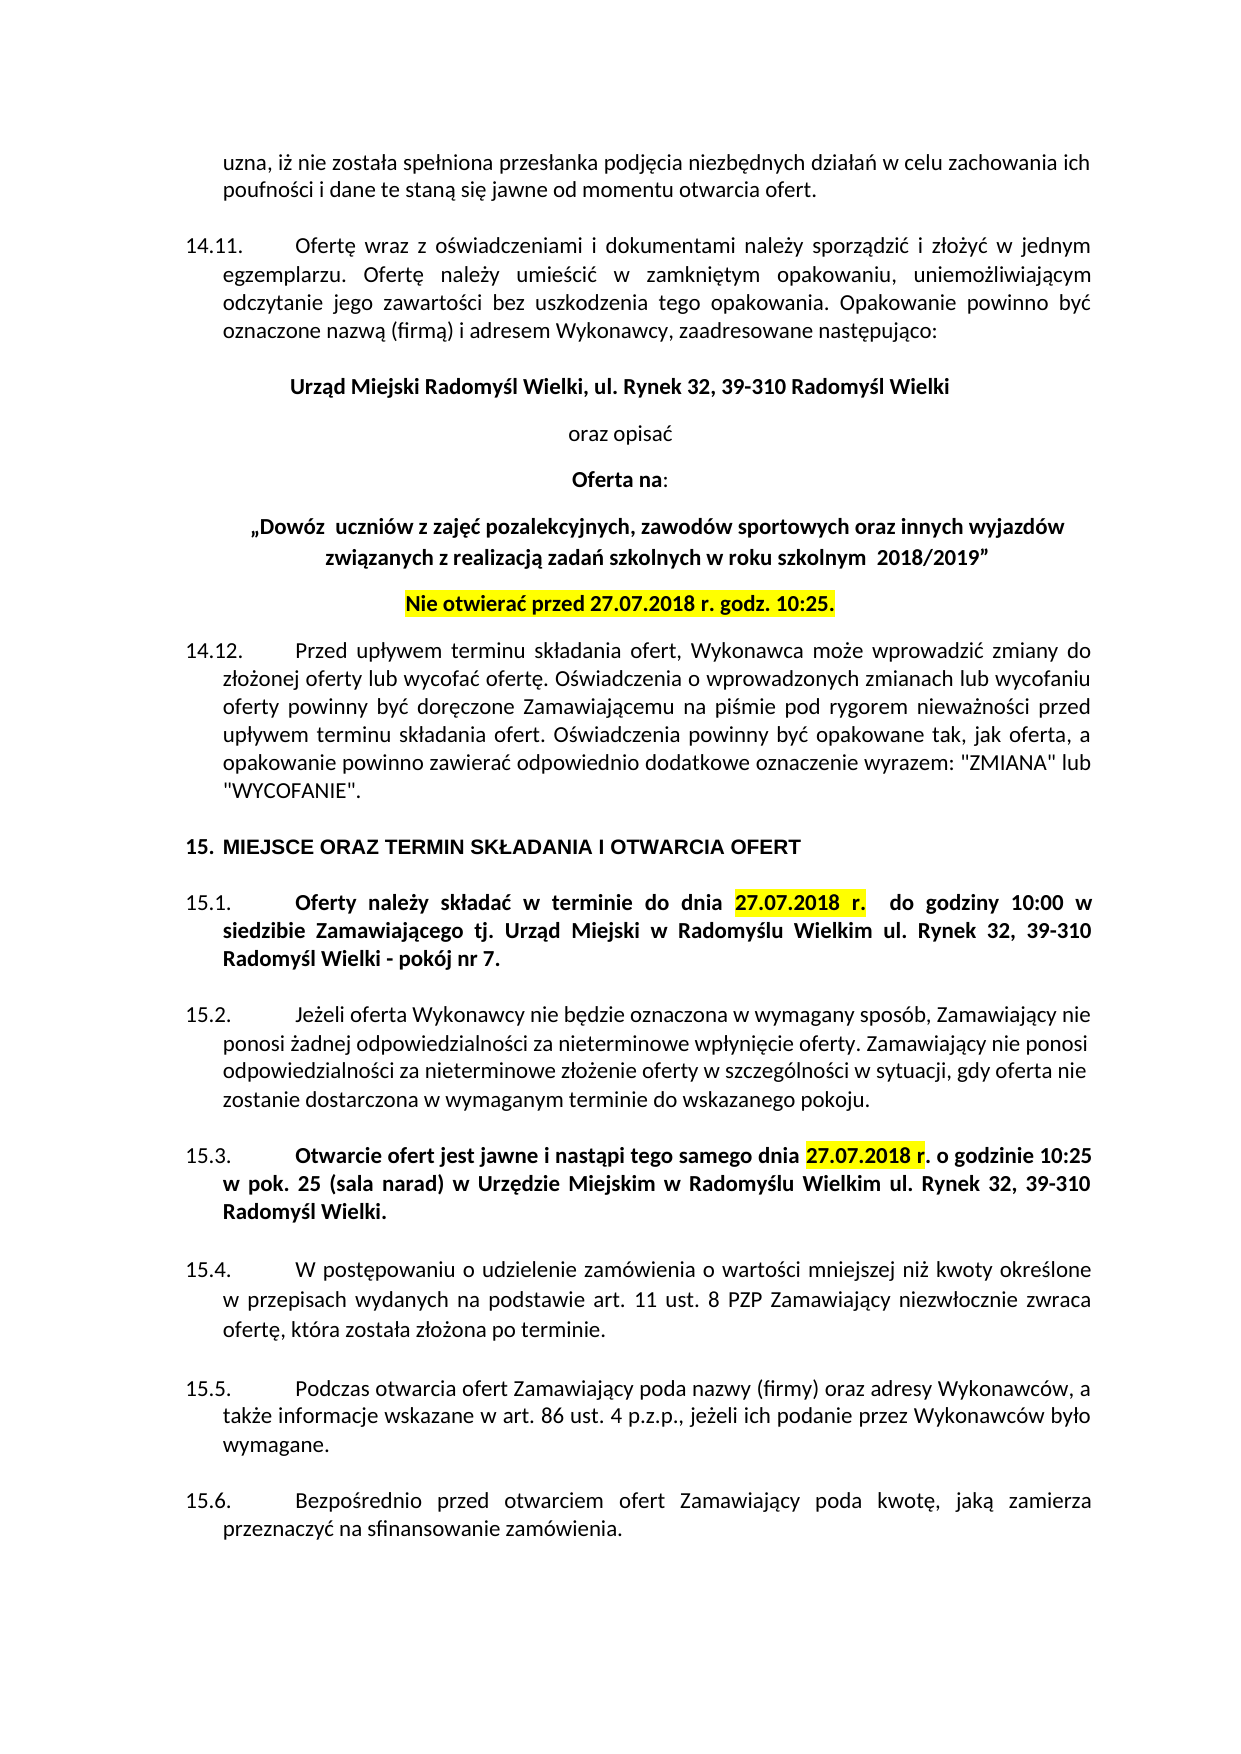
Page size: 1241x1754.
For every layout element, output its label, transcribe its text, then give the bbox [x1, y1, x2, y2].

list Jeżeli oferta Wykonawcy nie będzie oznaczona w wymagany sposób, Zamawiający nie ponosi żadnej odpowiedzialności za nieterminowe wpłynięcie oferty. Zamawiający nie ponosi odpowiedzialności za nieterminowe złożenie oferty w szczególności w sytuacji, gdy oferta nie zostanie dostarczona w wymaganym terminie do wskazanego pokoju. [185, 1001, 1093, 1113]
list Podczas otwarcia ofert Zamawiający poda nazwy (firmy) oraz adresy Wykonawców, a także informacje wskazane w art. 86 ust. 4 p.z.p., jeżeli ich podanie przez Wykonawców było wymagane. [185, 1374, 1093, 1458]
text Urząd Miejski Radomyśl Wielki, ul. Rynek 32, 39-310 Radomyśl Wielki [148, 372, 1093, 400]
list Oferty należy składać w terminie do dnia 27.07.2018 r. do godziny 10:00 w siedzibie Zamawiającego tj. Urząd Miejski w Radomyślu Wielkim ul. Rynek 32, 39-310 Radomyśl Wielki - pokój nr 7. [185, 888, 1093, 973]
list MIEJSCE ORAZ TERMIN SKŁADANIA I OTWARCIA OFERT [185, 832, 1093, 861]
list Przed upływem terminu składania ofert, Wykonawca może wprowadzić zmiany do złożonej oferty lub wycofać ofertę. Oświadczenia o wprowadzonych zmianach lub wycofaniu oferty powinny być doręczone Zamawiającemu na piśmie pod rygorem nieważności przed upływem terminu składania ofert. Oświadczenia powinny być opakowane tak, jak oferta, a opakowanie powinno zawierać odpowiednio dodatkowe oznaczenie wyrazem: "ZMIANA" lub "WYCOFANIE". [185, 636, 1093, 804]
list Ofertę wraz z oświadczeniami i dokumentami należy sporządzić i złożyć w jednym egzemplarzu. Ofertę należy umieścić w zamkniętym opakowaniu, uniemożliwiającym odczytanie jego zawartości bez uszkodzenia tego opakowania. Opakowanie powinno być oznaczone nazwą (firmą) i adresem Wykonawcy, zaadresowane następująco: [185, 232, 1093, 344]
list „Dowóz uczniów z zajęć pozalekcyjnych, zawodów sportowych oraz innych wyjazdów związanych z realizacją zadań szkolnych w roku szkolnym 2018/2019” [223, 512, 1093, 571]
text Nie otwierać przed 27.07.2018 r. godz. 10:25. [148, 589, 1093, 617]
text Oferta na: [148, 466, 1093, 493]
list W postępowaniu o udzielenie zamówienia o wartości mniejszej niż kwoty określone w przepisach wydanych na podstawie art. 11 ust. 8 PZP Zamawiający niezwłocznie zwraca ofertę, która została złożona po terminie. [185, 1255, 1093, 1343]
list Otwarcie ofert jest jawne i nastąpi tego samego dnia 27.07.2018 r. o godzinie 10:25 w pok. 25 (sala narad) w Urzędzie Miejskim w Radomyślu Wielkim ul. Rynek 32, 39-310 Radomyśl Wielki. [185, 1141, 1093, 1225]
list Bezpośrednio przed otwarciem ofert Zamawiający poda kwotę, jaką zamierza przeznaczyć na sfinansowanie zamówienia. [185, 1486, 1093, 1542]
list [223, 148, 1093, 204]
text oraz opisać [148, 419, 1093, 447]
